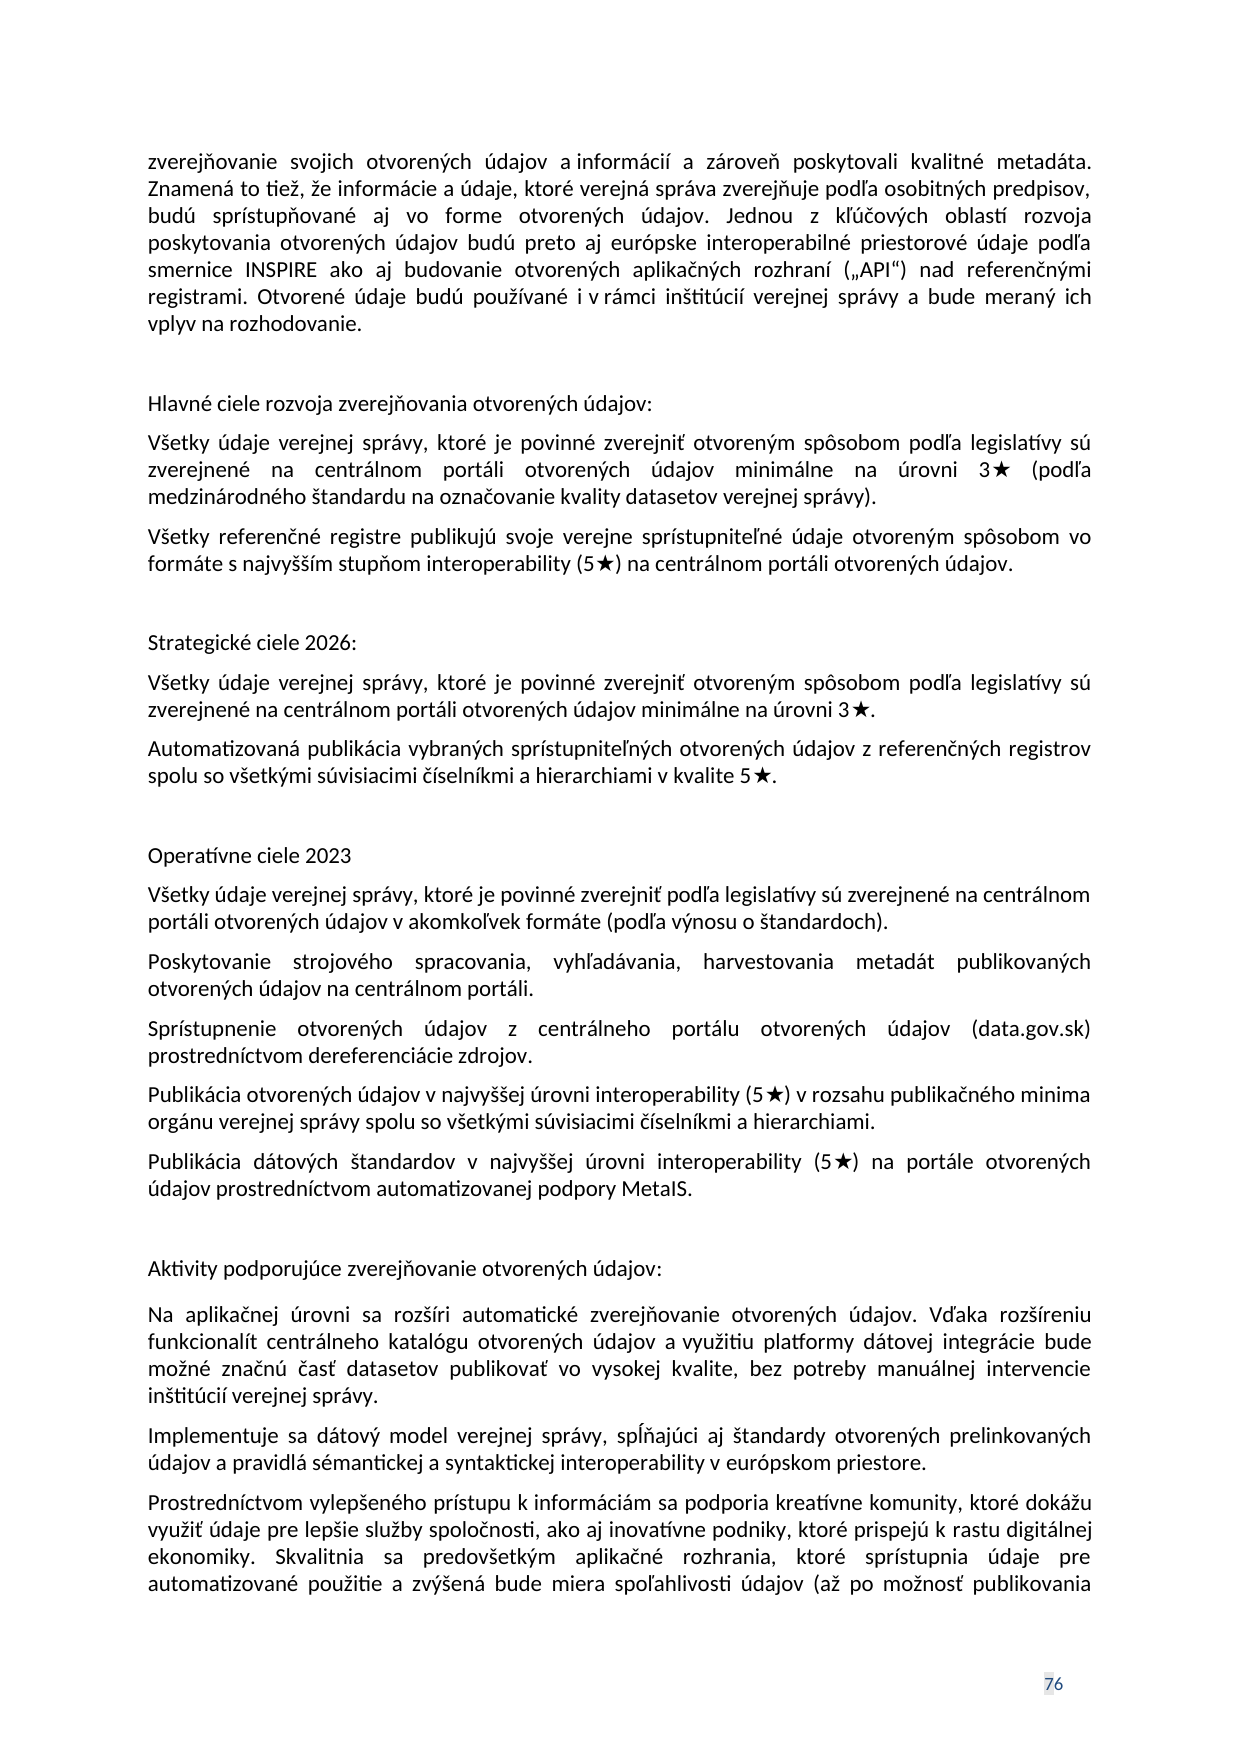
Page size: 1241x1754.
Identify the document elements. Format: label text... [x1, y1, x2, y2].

text Poskytovanie strojového spracovania, vyhľadávania, harvestovania metadát publikovaných otvorených údajov na centrálnom portáli. [148, 948, 1093, 1002]
text Všetky referenčné registre publikujú svoje verejne sprístupniteľné údaje otvoreným spôsobom vo formáte s najvyšším stupňom interoperability (5★) na centrálnom portáli otvorených údajov. [148, 523, 1093, 577]
text Sprístupnenie otvorených údajov z centrálneho portálu otvorených údajov (data.gov.sk) prostredníctvom dereferenciácie zdrojov. [148, 1014, 1093, 1068]
text Aktivity podporujúce zverejňovanie otvorených údajov: [148, 1254, 1093, 1282]
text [148, 1488, 1093, 1597]
text Implementuje sa dátový model verejnej správy, spĺňajúci aj štandardy otvorených prelinkovaných údajov a pravidlá sémantickej a syntaktickej interoperability v európskom priestore. [148, 1422, 1093, 1476]
text Všetky údaje verejnej správy, ktoré je povinné zverejniť podľa legislatívy sú zverejnené na centrálnom portáli otvorených údajov v akomkoľvek formáte (podľa výnosu o štandardoch). [148, 881, 1093, 935]
text Publikácia otvorených údajov v najvyššej úrovni interoperability (5★) v rozsahu publikačného minima orgánu verejnej správy spolu so všetkými súvisiacimi číselníkmi a hierarchiami. [148, 1081, 1093, 1135]
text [148, 148, 1093, 337]
text Všetky údaje verejnej správy, ktoré je povinné zverejniť otvoreným spôsobom podľa legislatívy sú zverejnené na centrálnom portáli otvorených údajov minimálne na úrovni 3★ (podľa medzinárodného štandardu na označovanie kvality datasetov verejnej správy). [148, 429, 1093, 510]
text Hlavné ciele rozvoja zverejňovania otvorených údajov: [148, 389, 1093, 416]
text Na aplikačnej úrovni sa rozšíri automatické zverejňovanie otvorených údajov. Vďaka rozšíreniu funkcionalít centrálneho katalógu otvorených údajov a využitiu platformy dátovej integrácie bude možné značnú časť datasetov publikovať vo vysokej kvalite, bez potreby manuálnej intervencie inštitúcií verejnej správy. [148, 1301, 1093, 1409]
text Publikácia dátových štandardov v najvyššej úrovni interoperability (5★) na portále otvorených údajov prostredníctvom automatizovanej podpory MetaIS. [148, 1148, 1093, 1202]
text Všetky údaje verejnej správy, ktoré je povinné zverejniť otvoreným spôsobom podľa legislatívy sú zverejnené na centrálnom portáli otvorených údajov minimálne na úrovni 3★. [148, 668, 1093, 723]
text Operatívne ciele 2023 [148, 841, 1093, 868]
text Strategické ciele 2026: [148, 629, 1093, 656]
text Automatizovaná publikácia vybraných sprístupniteľných otvorených údajov z referenčných registrov spolu so všetkými súvisiacimi číselníkmi a hierarchiami v kvalite 5★. [148, 735, 1093, 789]
